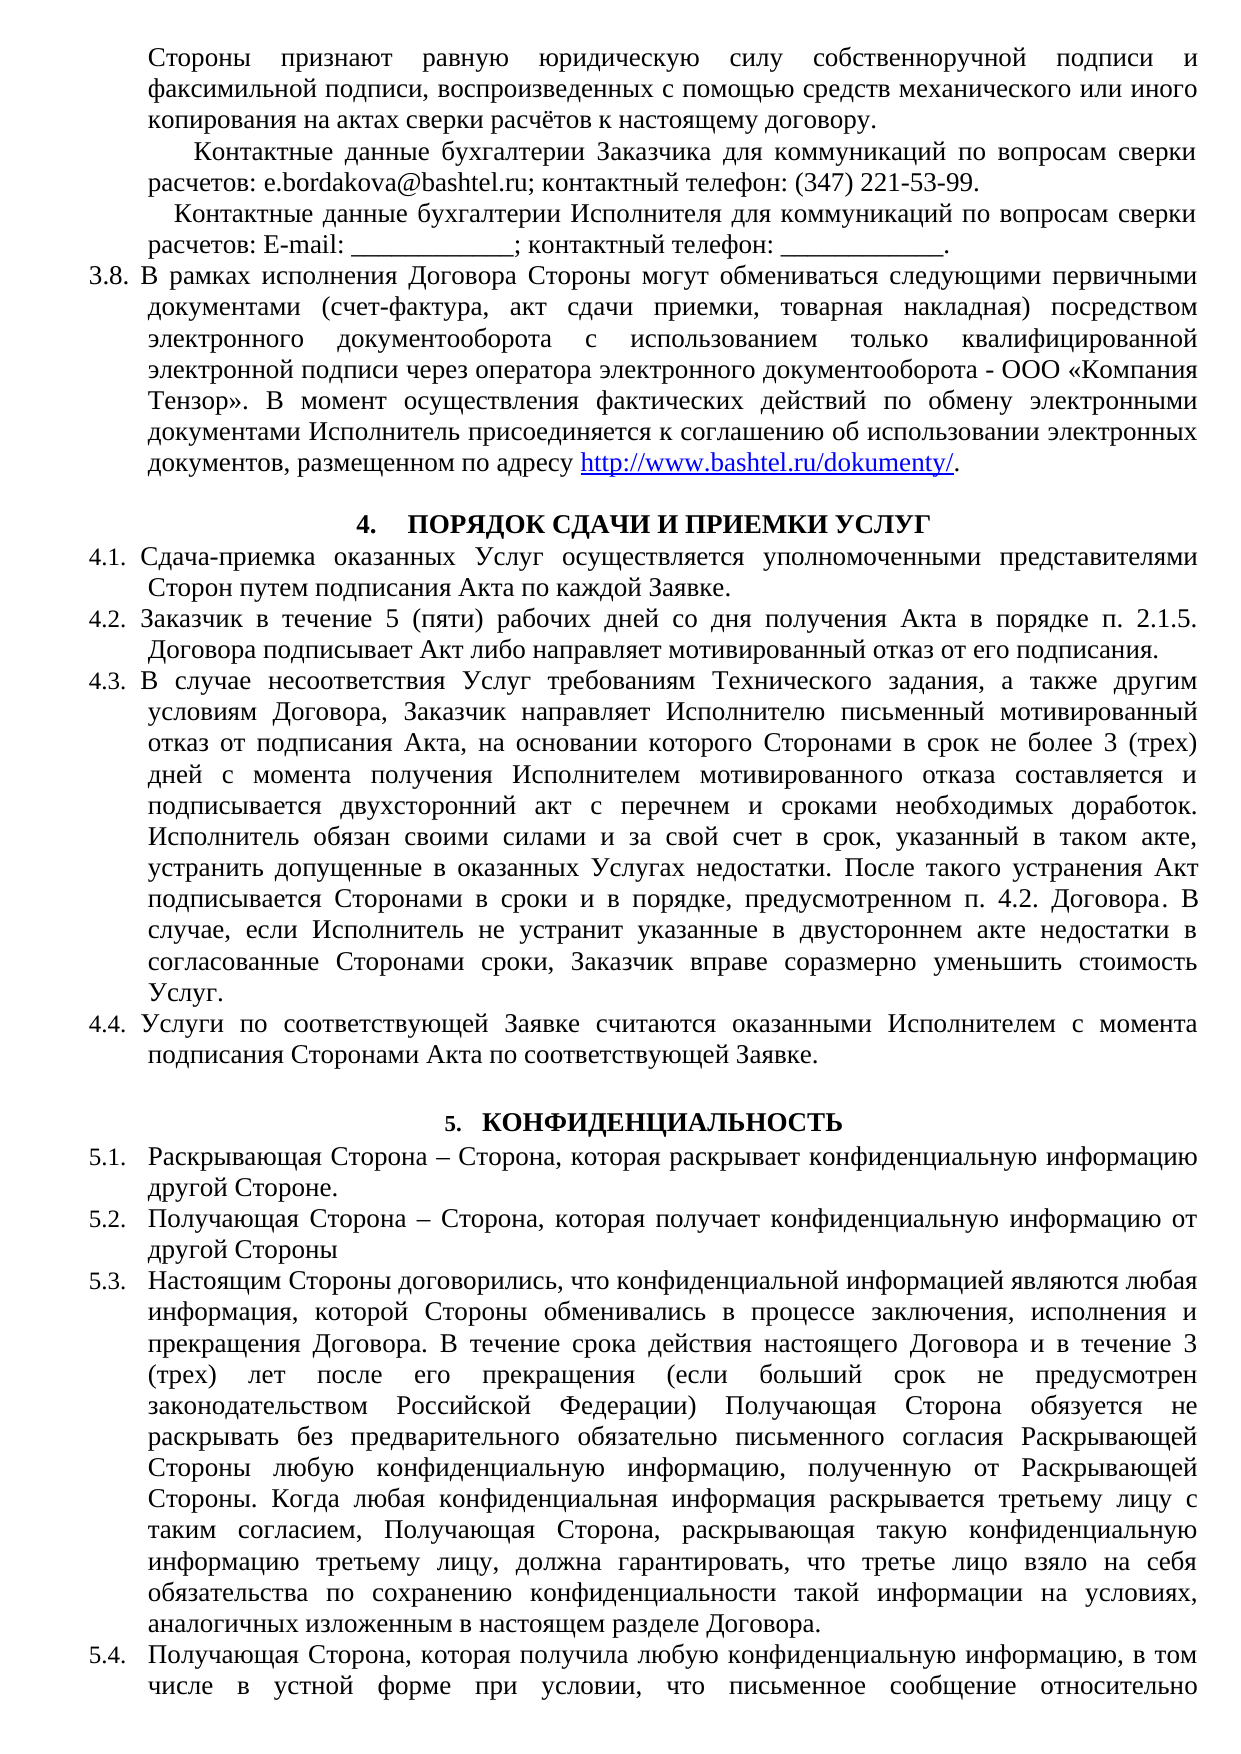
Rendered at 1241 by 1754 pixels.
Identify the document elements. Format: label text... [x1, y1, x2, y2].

list Сдача-приемка оказанных Услуг осуществляется уполномоченными представителями Сторон путем подписания Акта по каждой Заявке. [89, 540, 1199, 602]
list ПОРЯДОК СДАЧИ И ПРИЕМКИ УСЛУГ [89, 508, 1199, 540]
text Контактные данные бухгалтерии Исполнителя для коммуникаций по вопросам сверки расчетов: E-mail: ____________; контактный телефон: ____________. [89, 197, 1199, 259]
list Раскрывающая Сторона – Сторона, которая раскрывает конфиденциальную информацию другой Стороне. [89, 1140, 1199, 1202]
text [89, 41, 1199, 135]
list Заказчик в течение 5 (пяти) рабочих дней со дня получения Акта в порядке п. 2.1.5. Договора подписывает Акт либо направляет мотивированный отказ от его подписания. [89, 602, 1199, 664]
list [89, 1638, 1199, 1700]
list В случае несоответствия Услуг требованиям Технического задания, а также другим условиям Договора, Заказчик направляет Исполнителю письменный мотивированный отказ от подписания Акта, на основании которого Сторонами в срок не более 3 (трех) дней с момента получения Исполнителем мотивированного отказа составляется и подписывается двухсторонний акт с перечнем и сроками необходимых доработок. Исполнитель обязан своими силами и за свой счет в срок, указанный в таком акте, устранить допущенные в оказанных Услугах недостатки. После такого устранения Акт подписывается Сторонами в сроки и в порядке, предусмотренном п. 4.2. Договора. В случае, если Исполнитель не устранит указанные в двустороннем акте недостатки в согласованные Сторонами сроки, Заказчик вправе соразмерно уменьшить стоимость Услуг. [89, 664, 1199, 1007]
list Получающая Сторона – Сторона, которая получает конфиденциальную информацию от другой Стороны [89, 1202, 1199, 1264]
text Контактные данные бухгалтерии Заказчика для коммуникаций по вопросам сверки расчетов: e.bordakova@bashtel.ru; контактный телефон: (347) 221-53-99. [89, 135, 1199, 197]
list КОНФИДЕНЦИАЛЬНОСТЬ [89, 1107, 1199, 1138]
text 3.8. В рамках исполнения Договора Стороны могут обмениваться следующими первичными документами (счет-фактура, акт сдачи приемки, товарная накладная) посредством электронного документооборота с использованием только квалифицированной электронной подписи через оператора электронного документооборота - ООО «Компания Тензор». В момент осуществления фактических действий по обмену электронными документами Исполнитель присоединяется к соглашению об использовании электронных документов, размещенном по адресу http://www.bashtel.ru/dokumenty/. [89, 259, 1199, 477]
list Услуги по соответствующей Заявке считаются оказанными Исполнителем с момента подписания Сторонами Акта по соответствующей Заявке. [89, 1007, 1199, 1069]
list Настоящим Стороны договорились, что конфиденциальной информацией являются любая информация, которой Стороны обменивались в процессе заключения, исполнения и прекращения Договора. В течение срока действия настоящего Договора и в течение 3 (трех) лет после его прекращения (если больший срок не предусмотрен законодательством Российской Федерации) Получающая Сторона обязуется не раскрывать без предварительного обязательно письменного согласия Раскрывающей Стороны любую конфиденциальную информацию, полученную от Раскрывающей Стороны. Когда любая конфиденциальная информация раскрывается третьему лицу с таким согласием, Получающая Сторона, раскрывающая такую конфиденциальную информацию третьему лицу, должна гарантировать, что третье лицо взяло на себя обязательства по сохранению конфиденциальности такой информации на условиях, аналогичных изложенным в настоящем разделе Договора. [89, 1264, 1199, 1638]
